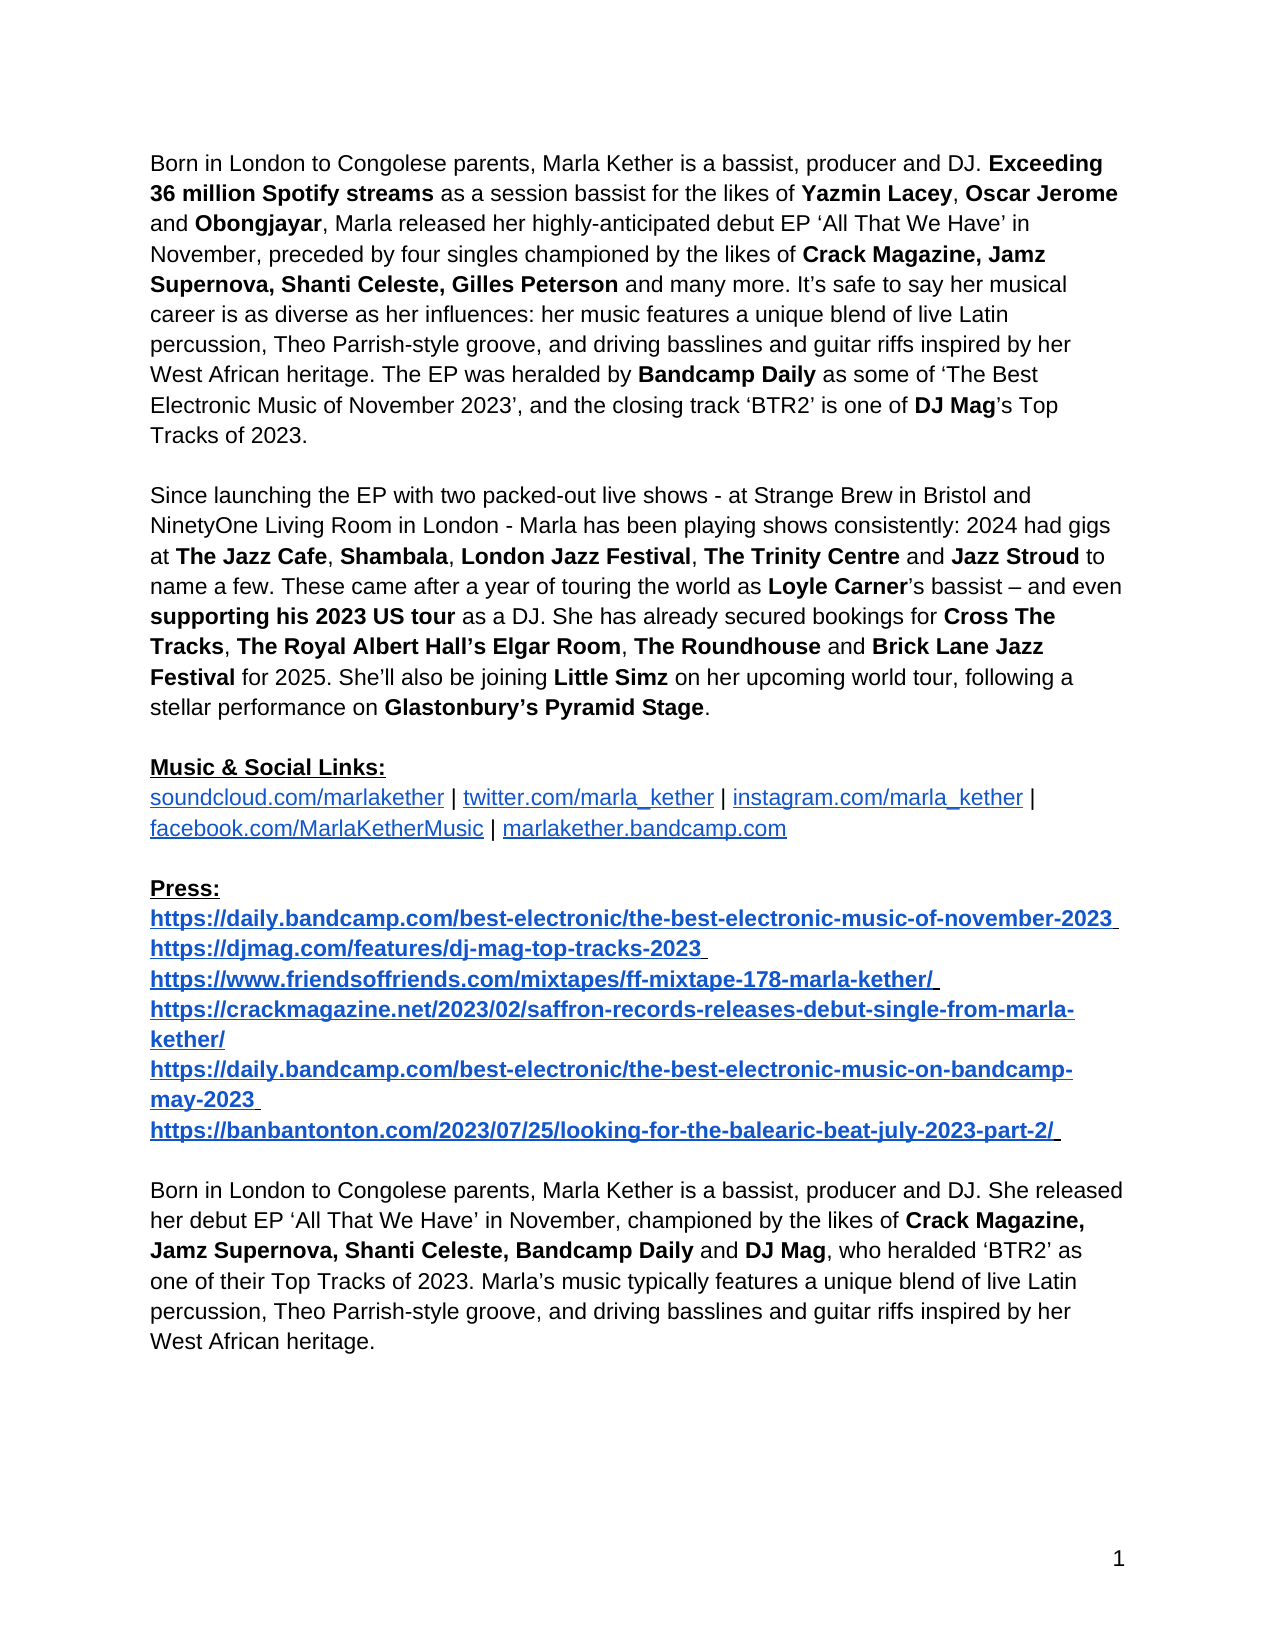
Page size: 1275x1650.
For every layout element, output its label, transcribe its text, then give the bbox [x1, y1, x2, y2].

text soundcloud.com/marlakether | twitter.com/marla_kether | instagram.com/marla_kether | facebook.com/MarlaKetherMusic | marlakether.bandcamp.com [150, 784, 1125, 841]
text Since launching the EP with two packed-out live shows - at Strange Brew in Bristol and NinetyOne Living Room in London - Marla has been playing shows consistently: 2024 had gigs at The Jazz Cafe, Shambala, London Jazz Festival, The Trinity Centre and Jazz Stroud to name a few. These came after a year of touring the world as Loyle Carner’s bassist – and even supporting his 2023 US tour as a DJ. She has already secured bookings for Cross The Tracks, The Royal Albert Hall’s Elgar Room, The Roundhouse and Brick Lane Jazz Festival for 2025. She’ll also be joining Little Simz on her upcoming world tour, following a stellar performance on Glastonbury’s Pyramid Stage. [150, 482, 1125, 720]
text https://www.friendsoffriends.com/mixtapes/ff-mixtape-178-marla-kether/ [150, 966, 1125, 992]
text Music & Social Links: [150, 754, 1125, 781]
text https://banbantonton.com/2023/07/25/looking-for-the-balearic-beat-july-2023-part-2/ [150, 1117, 1125, 1143]
text Press: [150, 875, 1125, 901]
text Born in London to Congolese parents, Marla Kether is a bassist, producer and DJ. She released her debut EP ‘All That We Have’ in November, championed by the likes of Crack Magazine, Jamz Supernova, Shanti Celeste, Bandcamp Daily and DJ Mag, who heralded ‘BTR2’ as one of their Top Tracks of 2023. Marla’s music typically features a unique blend of live Latin percussion, Theo Parrish-style groove, and driving basslines and guitar riffs inspired by her West African heritage. [150, 1177, 1125, 1354]
text https://djmag.com/features/dj-mag-top-tracks-2023 [150, 935, 1125, 962]
text Born in London to Congolese parents, Marla Kether is a bassist, producer and DJ. Exceeding 36 million Spotify streams as a session bassist for the likes of Yazmin Lacey, Oscar Jerome and Obongjayar, Marla released her highly-anticipated debut EP ‘All That We Have’ in November, preceded by four singles championed by the likes of Crack Magazine, Jamz Supernova, Shanti Celeste, Gilles Peterson and many more. It’s safe to say her musical career is as diverse as her influences: her music features a unique blend of live Latin percussion, Theo Parrish-style groove, and driving basslines and guitar riffs inspired by her West African heritage. The EP was heralded by Bandcamp Daily as some of ‘The Best Electronic Music of November 2023’, and the closing track ‘BTR2’ is one of DJ Mag’s Top Tracks of 2023. [150, 150, 1125, 448]
text https://daily.bandcamp.com/best-electronic/the-best-electronic-music-of-november-2023 [150, 905, 1125, 932]
text https://daily.bandcamp.com/best-electronic/the-best-electronic-music-on-bandcamp-may-2023 [150, 1056, 1125, 1113]
text https://crackmagazine.net/2023/02/saffron-records-releases-debut-single-from-marla-kether/ [150, 996, 1125, 1052]
